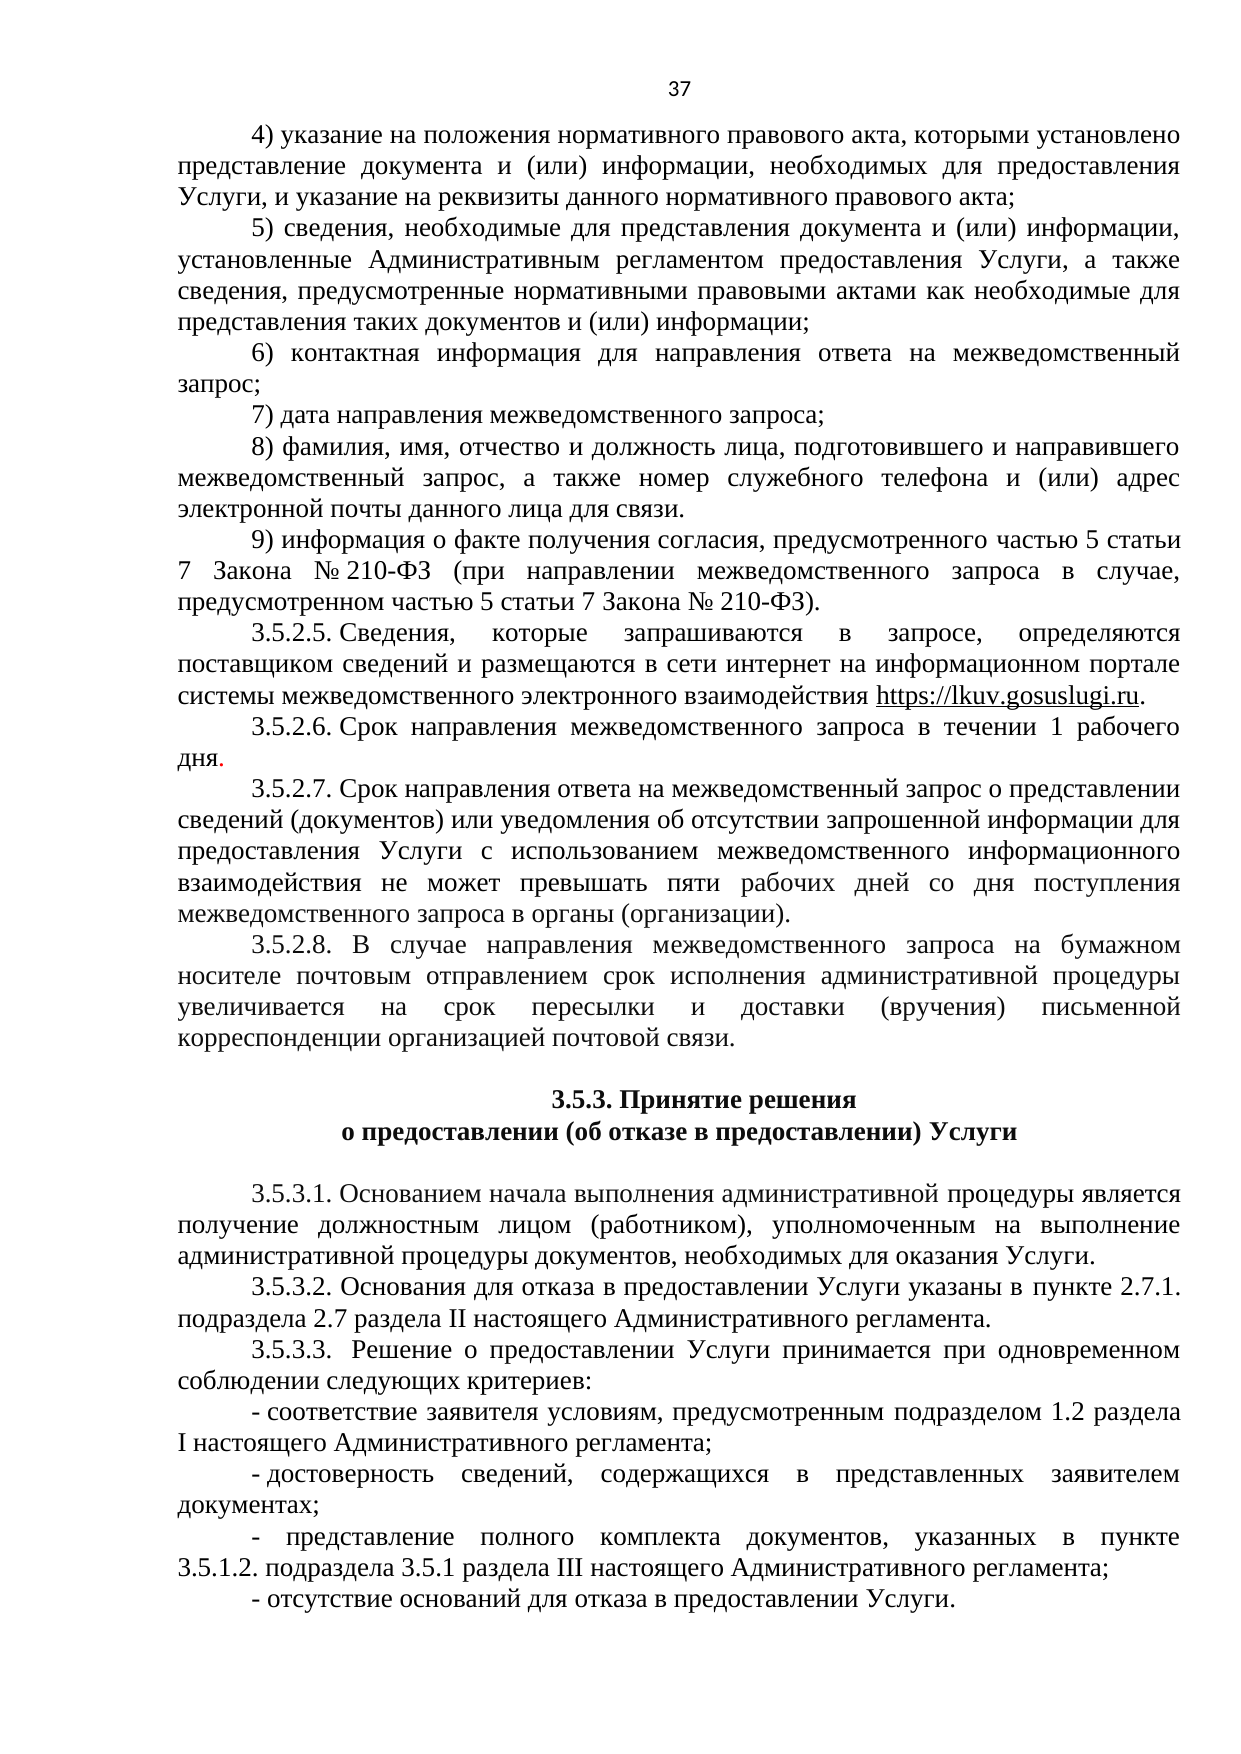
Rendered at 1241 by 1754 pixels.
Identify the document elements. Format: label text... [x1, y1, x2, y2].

text 3.5.2.7. Срок направления ответа на межведомственный запрос о представлении сведений (документов) или уведомления об отсутствии запрошенной информации для предоставления Услуги с использованием межведомственного информационного взаимодействия не может превышать пяти рабочих дней со дня поступления межведомственного запроса в органы (организации). [177, 772, 1181, 928]
text 3.5.3. Принятие решения о предоставлении (об отказе в предоставлении) Услуги [177, 1084, 1181, 1146]
text 4) указание на положения нормативного правового акта, которыми установлено представление документа и (или) информации, необходимых для предоставления Услуги, и указание на реквизиты данного нормативного правового акта; [177, 118, 1181, 212]
text 3.5.3.3. Решение о предоставлении Услуги принимается при одновременном соблюдении следующих критериев: [177, 1333, 1181, 1395]
text - отсутствие оснований для отказа в предоставлении Услуги. [177, 1582, 1181, 1613]
text 9) информация о факте получения согласия, предусмотренного частью 5 статьи 7 Закона № 210-ФЗ (при направлении межведомственного запроса в случае, предусмотренном частью 5 статьи 7 Закона № 210-ФЗ). [177, 523, 1181, 616]
text - соответствие заявителя условиям, предусмотренным подразделом 1.2 раздела I настоящего Административного регламента; [177, 1395, 1181, 1457]
text 3.5.2.6. Срок направления межведомственного запроса в течении 1 рабочего дня. [177, 710, 1181, 772]
text 3.5.3.1. Основанием начала выполнения административной процедуры является получение должностным лицом (работником), уполномоченным на выполнение административной процедуры документов, необходимых для оказания Услуги. [177, 1177, 1181, 1271]
text 5) сведения, необходимые для представления документа и (или) информации, установленные Административным регламентом предоставления Услуги, а также сведения, предусмотренные нормативными правовыми актами как необходимые для представления таких документов и (или) информации; [177, 212, 1181, 336]
text - представление полного комплекта документов, указанных в пункте 3.5.1.2. подраздела 3.5.1 раздела III настоящего Административного регламента; [177, 1520, 1181, 1582]
text 3.5.3.2. Основания для отказа в предоставлении Услуги указаны в пункте 2.7.1. подраздела 2.7 раздела II настоящего Административного регламента. [177, 1271, 1181, 1333]
text 3.5.2.8. В случае направления межведомственного запроса на бумажном носителе почтовым отправлением срок исполнения административной процедуры увеличивается на срок пересылки и доставки (вручения) письменной корреспонденции организацией почтовой связи. [177, 928, 1181, 1052]
text 8) фамилия, имя, отчество и должность лица, подготовившего и направившего межведомственный запрос, а также номер служебного телефона и (или) адрес электронной почты данного лица для связи. [177, 429, 1181, 523]
text 7) дата направления межведомственного запроса; [177, 398, 1181, 429]
text - достоверность сведений, содержащихся в представленных заявителем документах; [177, 1457, 1181, 1520]
text 3.5.2.5. Сведения, которые запрашиваются в запросе, определяются поставщиком сведений и размещаются в сети интернет на информационном портале системы межведомственного электронного взаимодействия https://lkuv.gosuslugi.ru. [177, 616, 1181, 710]
text 6) контактная информация для направления ответа на межведомственный запрос; [177, 336, 1181, 398]
